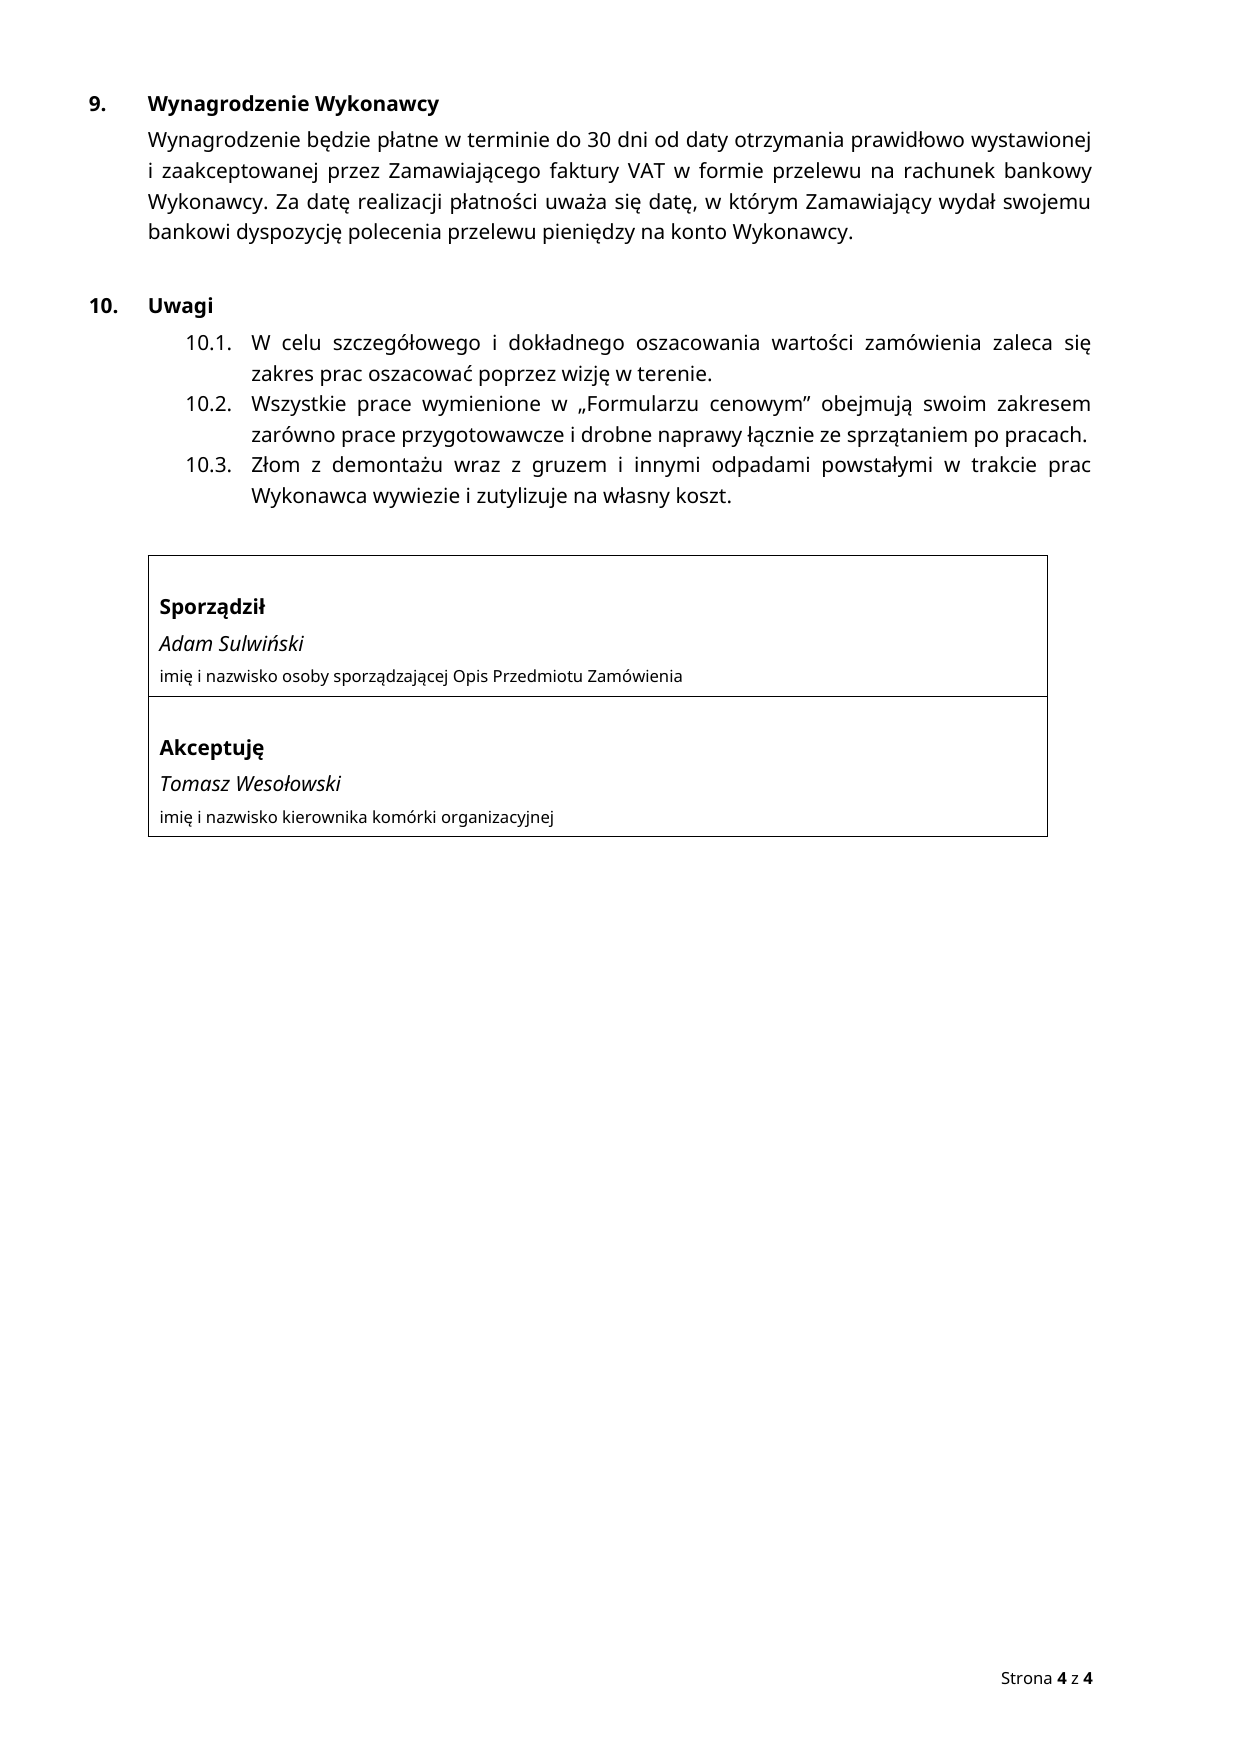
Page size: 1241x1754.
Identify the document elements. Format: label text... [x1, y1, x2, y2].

list Wynagrodzenie Wykonawcy [88, 89, 1093, 117]
list Wszystkie prace wymienione w „Formularzu cenowym” obejmują swoim zakresem zarówno prace przygotowawcze i drobne naprawy łącznie ze sprzątaniem po pracach. [185, 389, 1093, 448]
table_header Sporządził Adam Sulwiński imię i nazwisko osoby sporządzającej Opis Przedmiotu Zamówienia [149, 556, 1047, 696]
list W celu szczegółowego i dokładnego oszacowania wartości zamówienia zaleca się zakres prac oszacować poprzez wizję w terenie. [185, 328, 1093, 387]
list Złom z demontażu wraz z gruzem i innymi odpadami powstałymi w trakcie prac Wykonawca wywiezie i zutylizuje na własny koszt. [185, 451, 1093, 509]
list Uwagi [88, 291, 1093, 319]
text Wynagrodzenie będzie płatne w terminie do 30 dni od daty otrzymania prawidłowo wystawionej i zaakceptowanej przez Zamawiającego faktury VAT w formie przelewu na rachunek bankowy Wykonawcy. Za datę realizacji płatności uważa się datę, w którym Zamawiający wydał swojemu bankowi dyspozycję polecenia przelewu pieniędzy na konto Wykonawcy. [148, 126, 1093, 246]
table_cell Akceptuję Tomasz Wesołowski imię i nazwisko kierownika komórki organizacyjnej [149, 697, 1047, 836]
